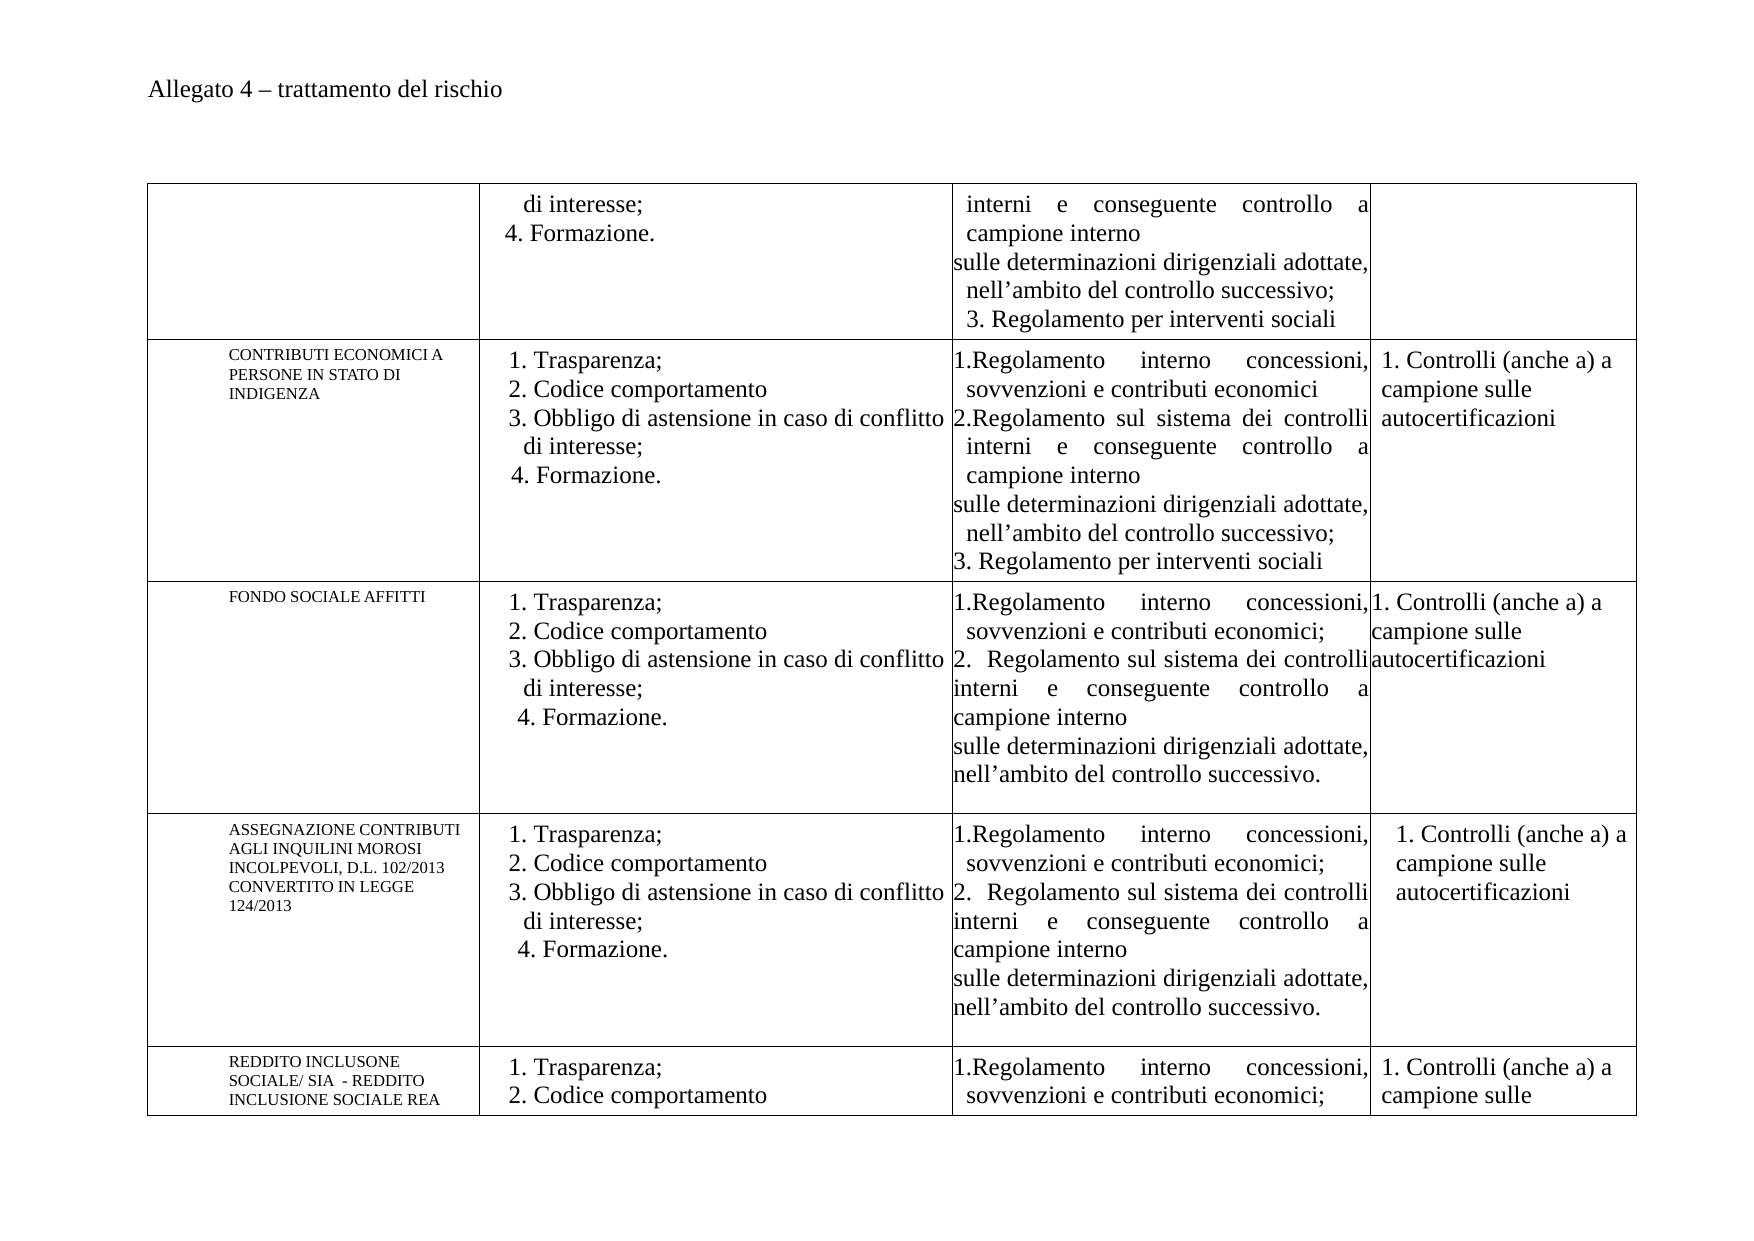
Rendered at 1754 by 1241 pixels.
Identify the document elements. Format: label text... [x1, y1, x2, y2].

table_cell 1. Trasparenza; 2. Codice comportamento 3. Obbligo di astensione in caso di conflitto di interesse; 4. Formazione. [480, 340, 952, 581]
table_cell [953, 184, 1370, 339]
table_cell 1. Controlli (anche a) a campione sulle autocertificazioni [1371, 582, 1636, 813]
table_cell 1. Controlli (anche a) a campione sulle autocertificazioni [1371, 340, 1636, 581]
table_cell FONDO SOCIALE AFFITTI [148, 582, 479, 813]
table_cell 1. Controlli (anche a) a campione sulle autocertificazioni [1371, 814, 1636, 1046]
table_cell CONTRIBUTI ECONOMICI A PERSONE IN STATO DI INDIGENZA [148, 340, 479, 581]
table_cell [1371, 184, 1636, 339]
table_cell ASSEGNAZIONE CONTRIBUTI AGLI INQUILINI MOROSI INCOLPEVOLI, D.L. 102/2013 CONVERTITO IN LEGGE 124/2013 [148, 814, 479, 1046]
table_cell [953, 1047, 1370, 1115]
table_cell 1. Trasparenza; 2. Codice comportamento 3. Obbligo di astensione in caso di conflitto di interesse; 4. Formazione. [480, 814, 952, 1046]
table_cell 1. Trasparenza; 2. Codice comportamento 3. Obbligo di astensione in caso di conflitto di interesse; 4. Formazione. [480, 582, 952, 813]
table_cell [148, 184, 479, 339]
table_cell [1371, 1047, 1636, 1115]
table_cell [148, 1047, 479, 1115]
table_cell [480, 1047, 952, 1115]
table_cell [480, 184, 952, 339]
